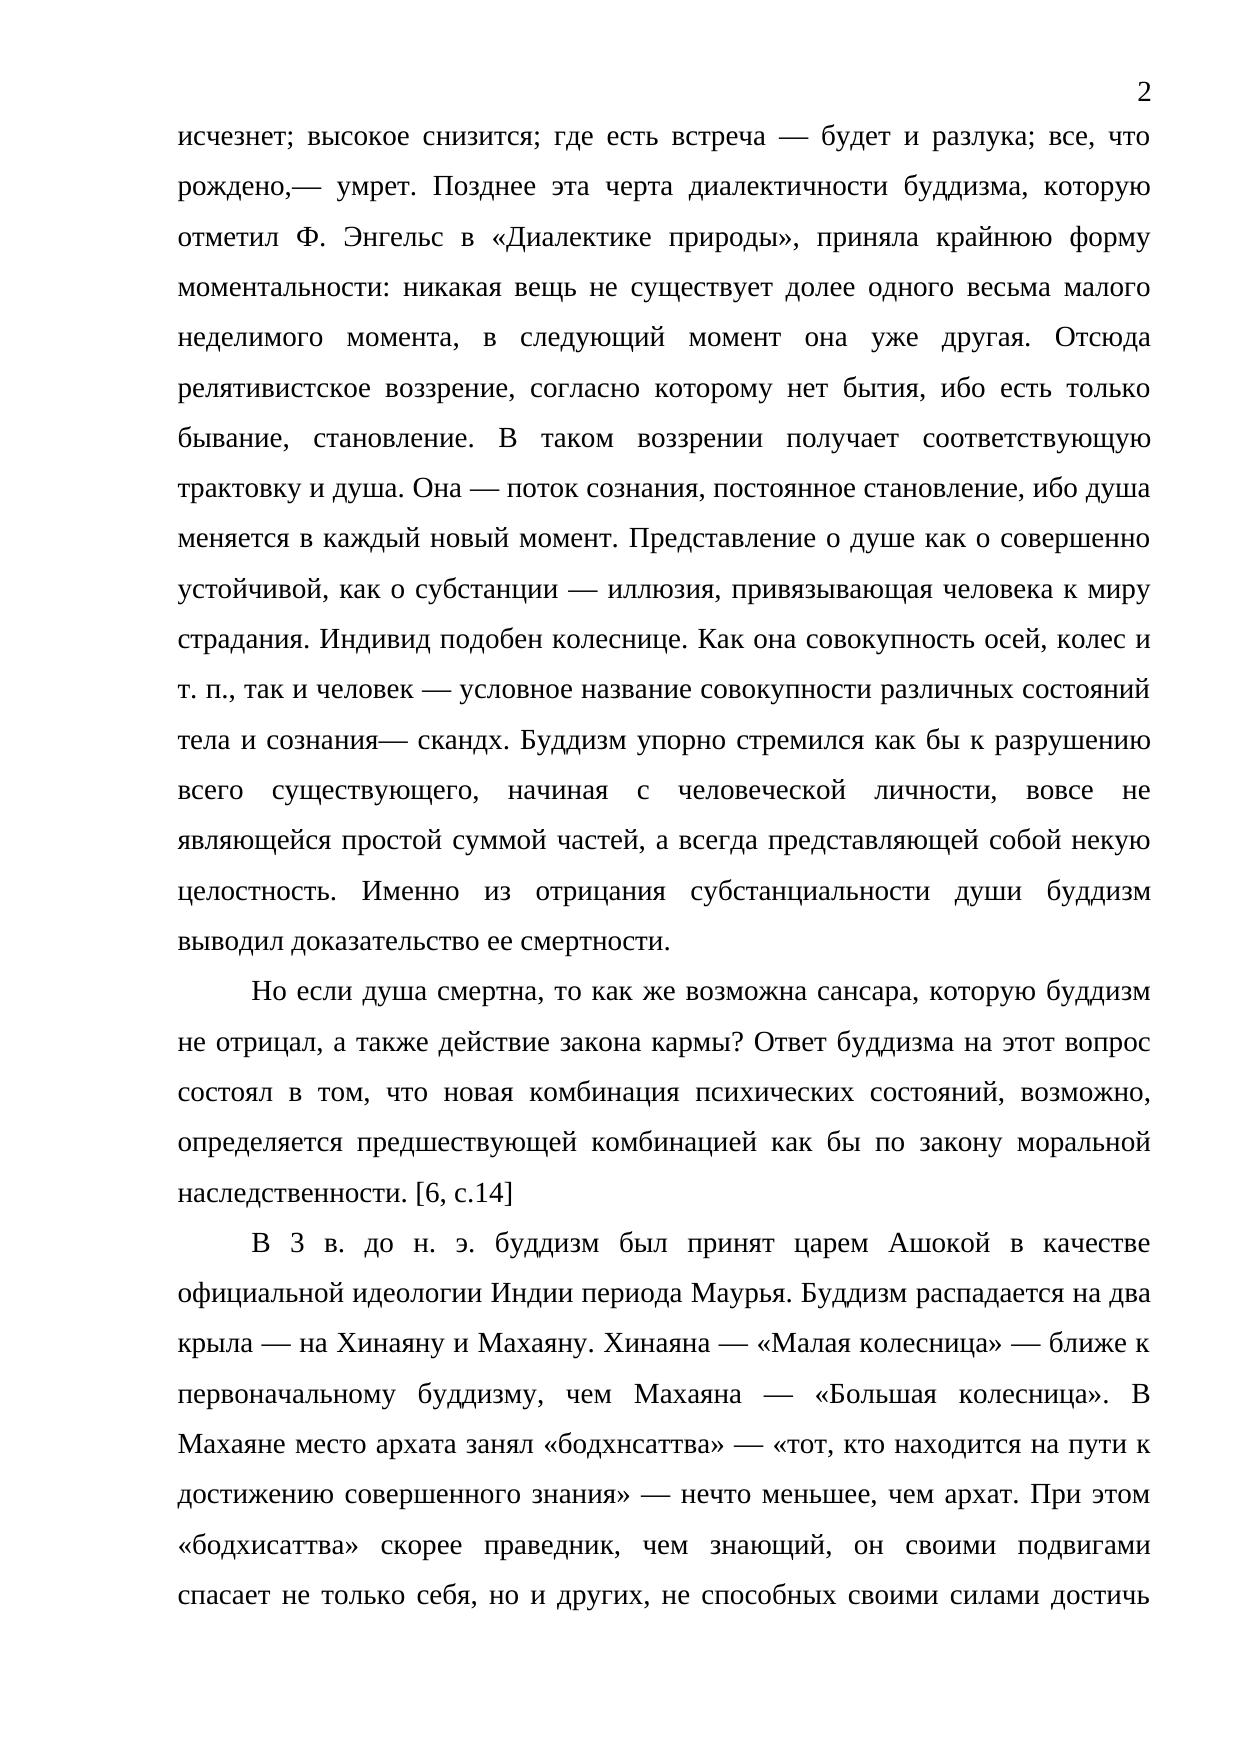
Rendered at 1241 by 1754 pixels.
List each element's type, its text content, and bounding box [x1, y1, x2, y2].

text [177, 1225, 1152, 1611]
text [177, 118, 1152, 957]
text Но если душа смертна, то как же возможна сансара, которую буддизм не отрицал, а также действие закона кармы? Ответ буддизма на этот вопрос состоял в том, что новая комбинация психических состояний, возможно, определяется предшествующей комбинацией как бы по закону моральной наследственности. [6, с.14] [177, 973, 1152, 1208]
